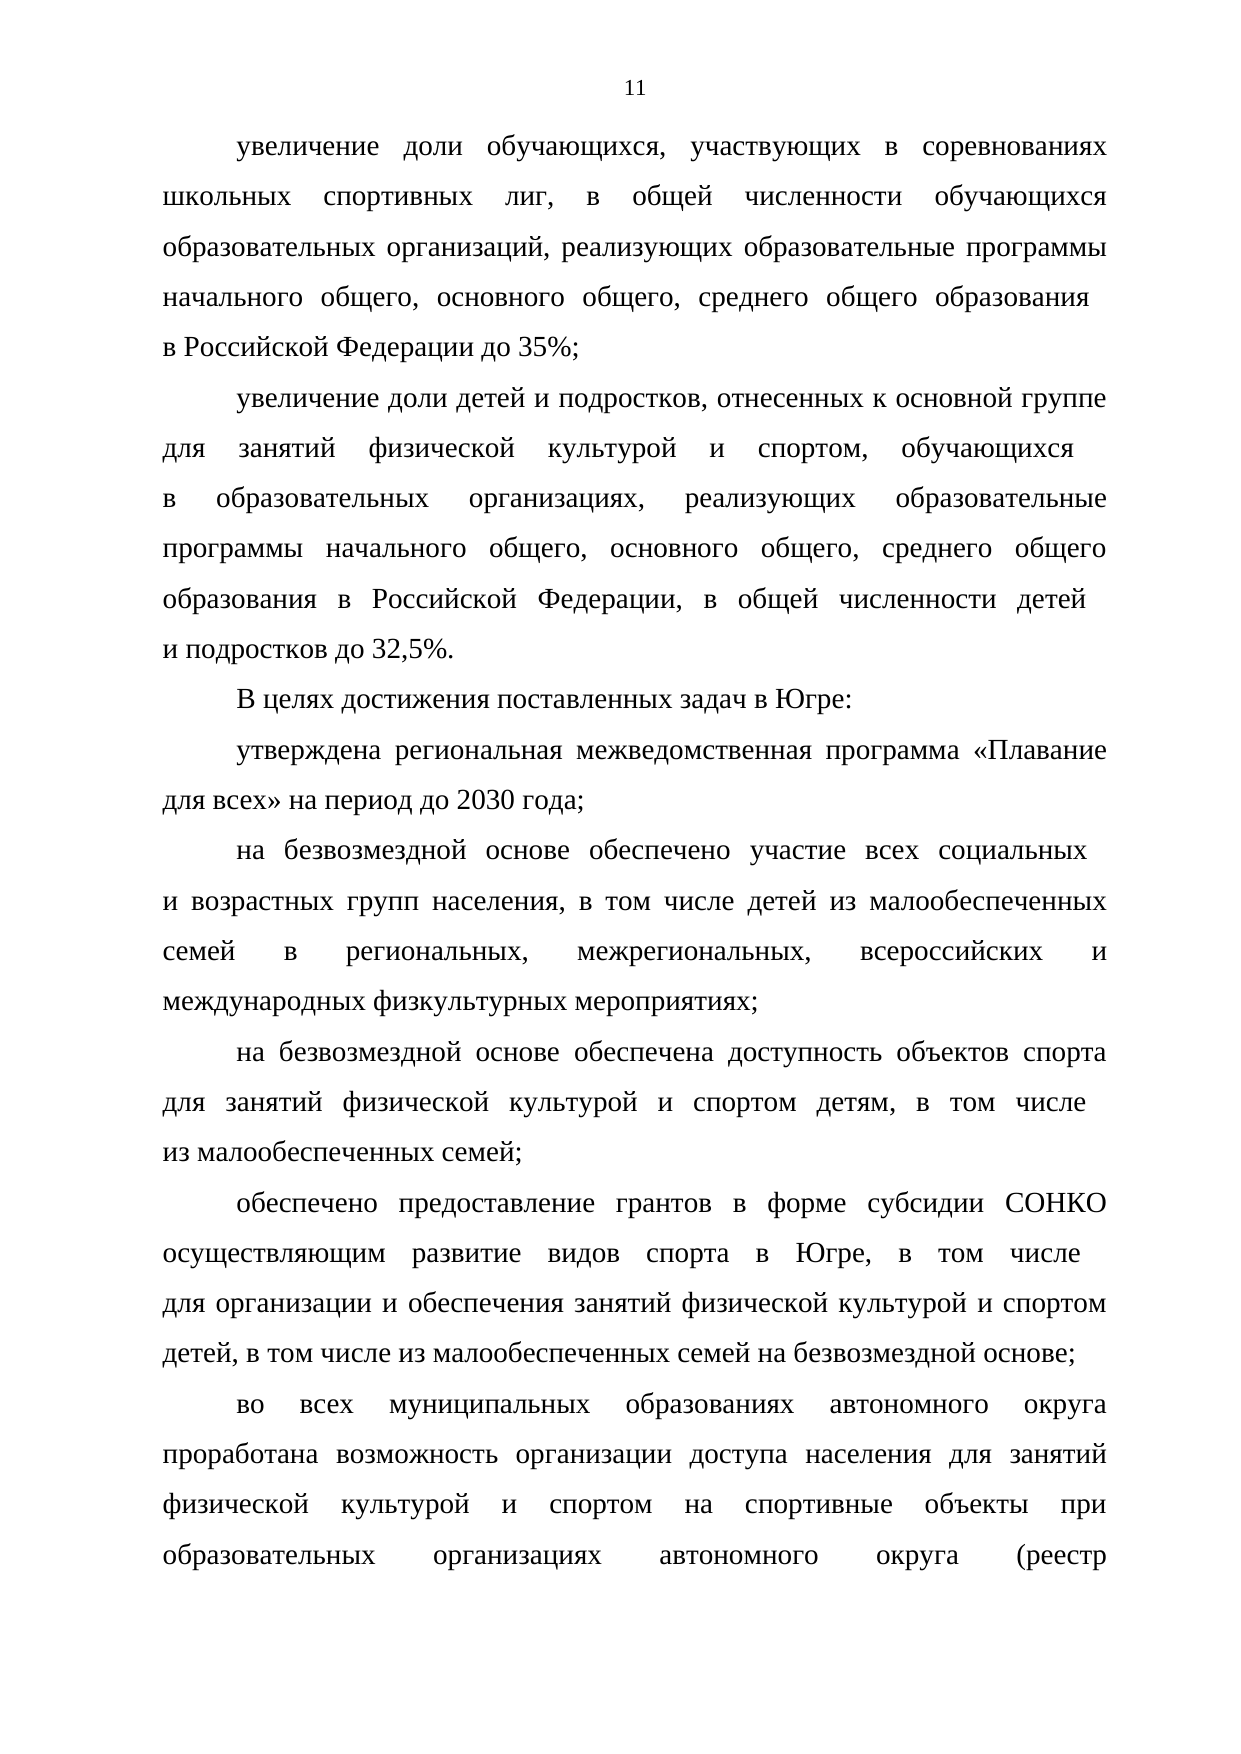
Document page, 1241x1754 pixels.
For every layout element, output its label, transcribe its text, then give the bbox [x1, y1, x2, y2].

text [162, 1386, 1107, 1570]
text утверждена региональная межведомственная программа «Плавание для всех» на период до 2030 года; [162, 732, 1107, 816]
text увеличение доли обучающихся, участвующих в соревнованиях школьных спортивных лиг, в общей численности обучающихся образовательных организаций, реализующих образовательные программы начального общего, основного общего, среднего общего образования в Российской Федерации до 35%; [162, 128, 1107, 363]
text обеспечено предоставление грантов в форме субсидии СОНКО осуществляющим развитие видов спорта в Югре, в том числе для организации и обеспечения занятий физической культурой и спортом детей, в том числе из малообеспеченных семей на безвозмездной основе; [162, 1185, 1107, 1369]
text на безвозмездной основе обеспечено участие всех социальных и возрастных групп населения, в том числе детей из малообеспеченных семей в региональных, межрегиональных, всероссийских и международных физкультурных мероприятиях; [162, 832, 1107, 1017]
text В целях достижения поставленных задач в Югре: [162, 682, 1107, 715]
text на безвозмездной основе обеспечена доступность объектов спорта для занятий физической культурой и спортом детям, в том числе из малообеспеченных семей; [162, 1034, 1107, 1168]
text увеличение доли детей и подростков, отнесенных к основной группе для занятий физической культурой и спортом, обучающихся в образовательных организациях, реализующих образовательные программы начального общего, основного общего, среднего общего образования в Российской Федерации, в общей численности детей и подростков до 32,5%. [162, 380, 1107, 665]
